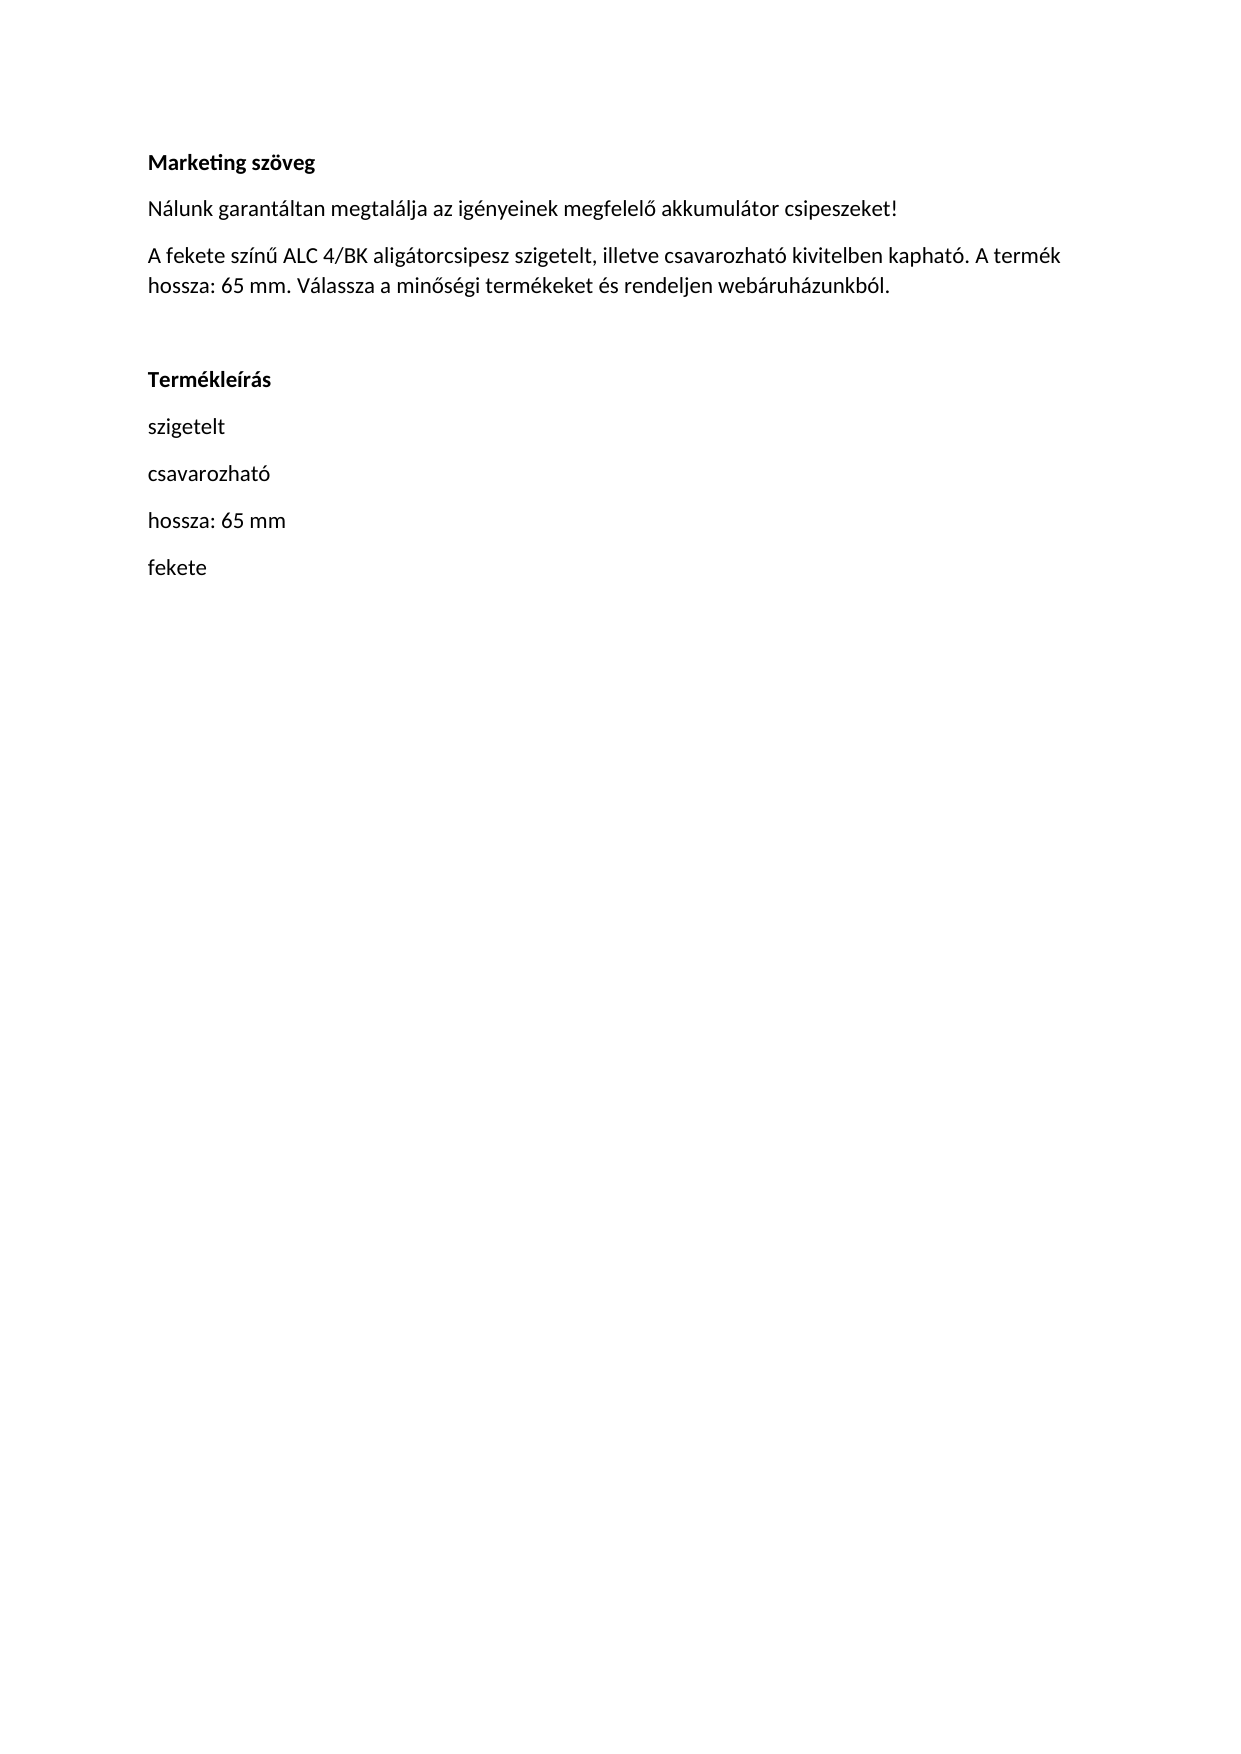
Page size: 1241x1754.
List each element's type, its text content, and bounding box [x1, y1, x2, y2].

text szigetelt [148, 412, 1093, 440]
text Marketing szöveg [148, 148, 1093, 176]
text hossza: 65 mm [148, 506, 1093, 534]
text csavarozható [148, 459, 1093, 487]
text fekete [148, 553, 1093, 581]
text Termékleírás [148, 365, 1093, 393]
text A fekete színű ALC 4/BK aligátorcsipesz szigetelt, illetve csavarozható kivitelben kapható. A termék hossza: 65 mm. Válassza a minőségi termékeket és rendeljen webáruházunkból. [148, 241, 1093, 299]
text Nálunk garantáltan megtalálja az igényeinek megfelelő akkumulátor csipeszeket! [148, 194, 1093, 222]
